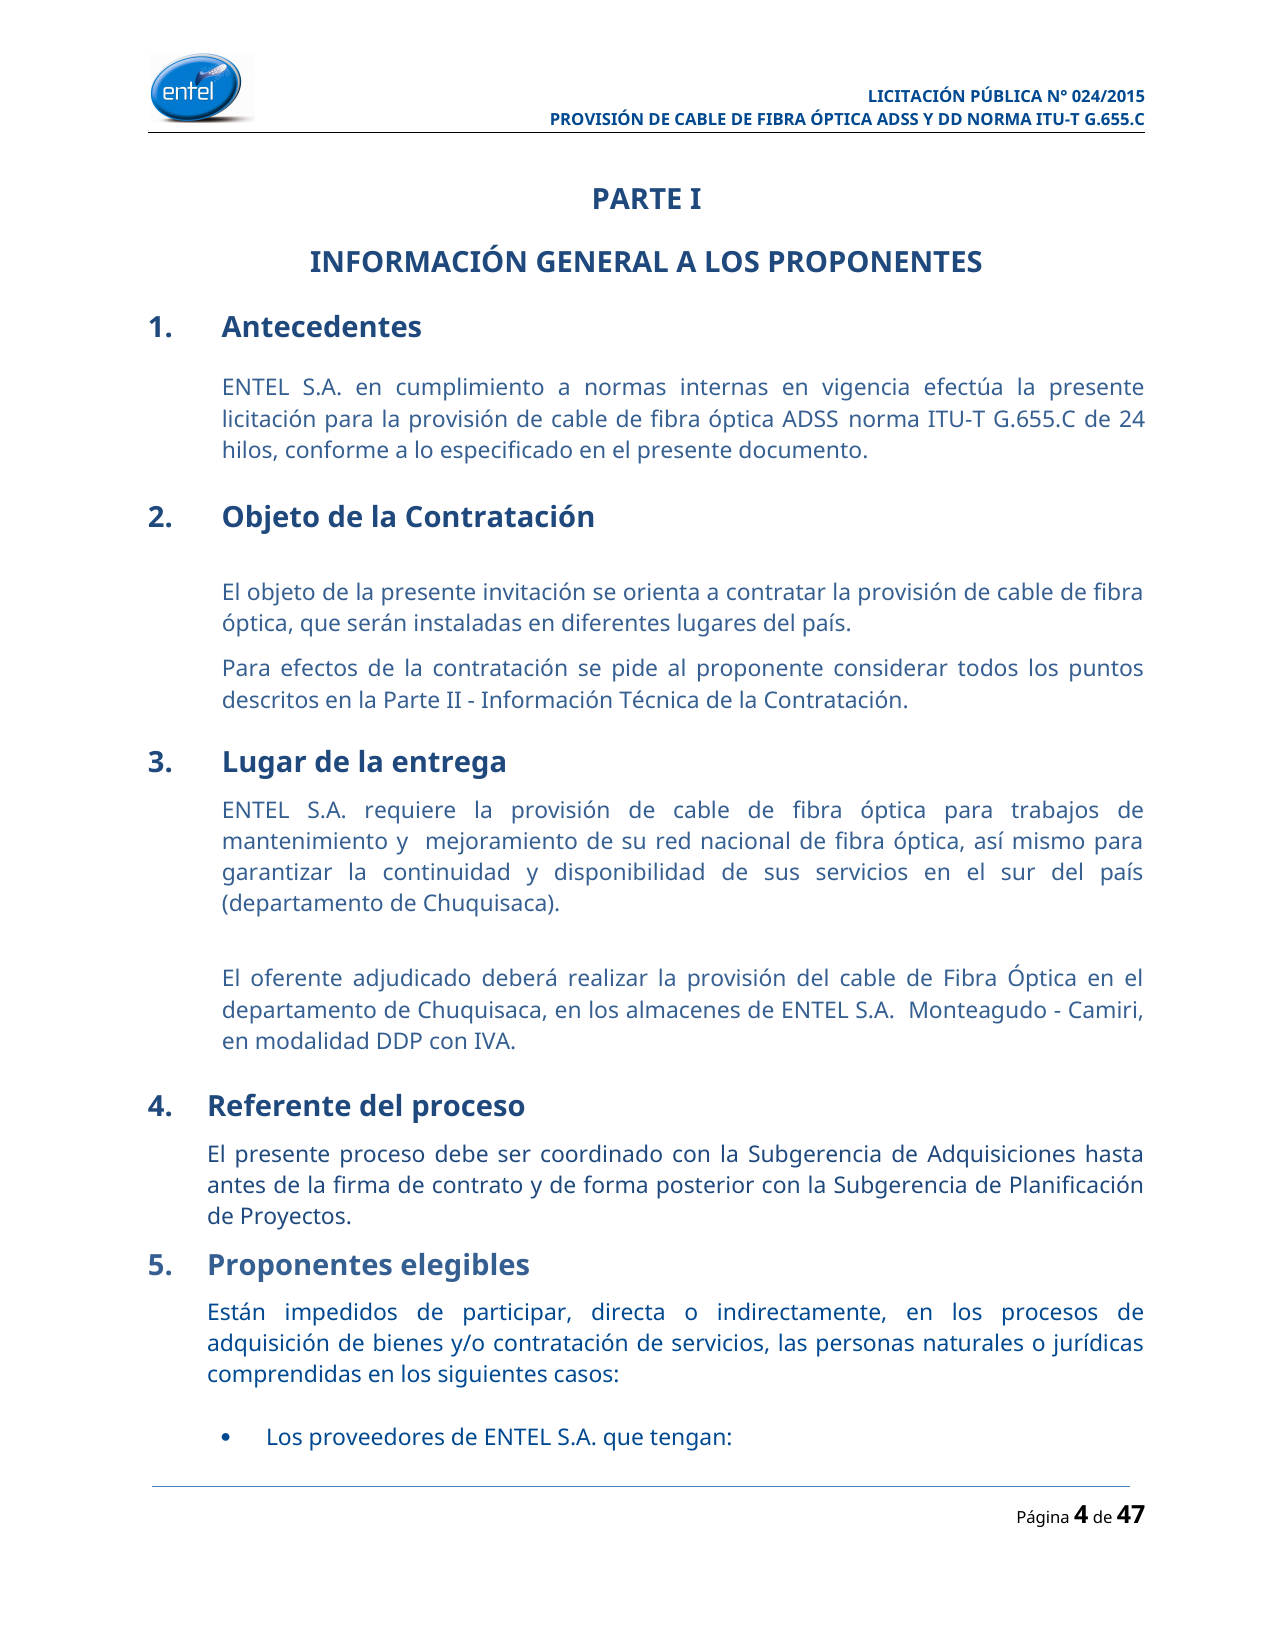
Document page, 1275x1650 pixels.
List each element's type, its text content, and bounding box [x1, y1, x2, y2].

text Están impedidos de participar, directa o indirectamente, en los procesos de adquisición de bienes y/o contratación de servicios, las personas naturales o jurídicas comprendidas en los siguientes casos: [207, 1296, 1145, 1390]
list Objeto de la Contratación [148, 496, 1145, 536]
text ENTEL S.A. requiere la provisión de cable de fibra óptica para trabajos de mantenimiento y mejoramiento de su red nacional de fibra óptica, así mismo para garantizar la continuidad y disponibilidad de sus servicios en el sur del país (departamento de Chuquisaca). [222, 794, 1145, 919]
text ENTEL S.A. en cumplimiento a normas internas en vigencia efectúa la presente licitación para la provisión de cable de fibra óptica ADSS norma ITU-T G.655.C de 24 hilos, conforme a lo especificado en el presente documento. [222, 371, 1145, 465]
picture [150, 52, 255, 123]
text Para efectos de la contratación se pide al proponente considerar todos los puntos descritos en la Parte II - Información Técnica de la Contratación. [222, 652, 1145, 715]
list Antecedentes [148, 306, 1145, 346]
text El presente proceso debe ser coordinado con la Subgerencia de Adquisiciones hasta antes de la firma de contrato y de forma posterior con la Subgerencia de Planificación de Proyectos. [207, 1137, 1145, 1231]
list Referente del proceso [148, 1085, 1145, 1125]
list Los proveedores de ENTEL S.A. que tengan: [222, 1421, 1145, 1452]
list Proponentes elegibles [148, 1244, 1145, 1283]
text El oferente adjudicado deberá realizar la provisión del cable de Fibra Óptica en el departamento de Chuquisaca, en los almacenes de ENTEL S.A. Monteagudo - Camiri, en modalidad DDP con IVA. [222, 962, 1145, 1056]
text PARTE I [148, 178, 1145, 218]
list Lugar de la entrega [148, 741, 1145, 781]
text El objeto de la presente invitación se orienta a contratar la provisión de cable de fibra óptica, que serán instaladas en diferentes lugares del país. [222, 576, 1145, 638]
text INFORMACIÓN GENERAL A LOS PROPONENTES [148, 241, 1145, 281]
